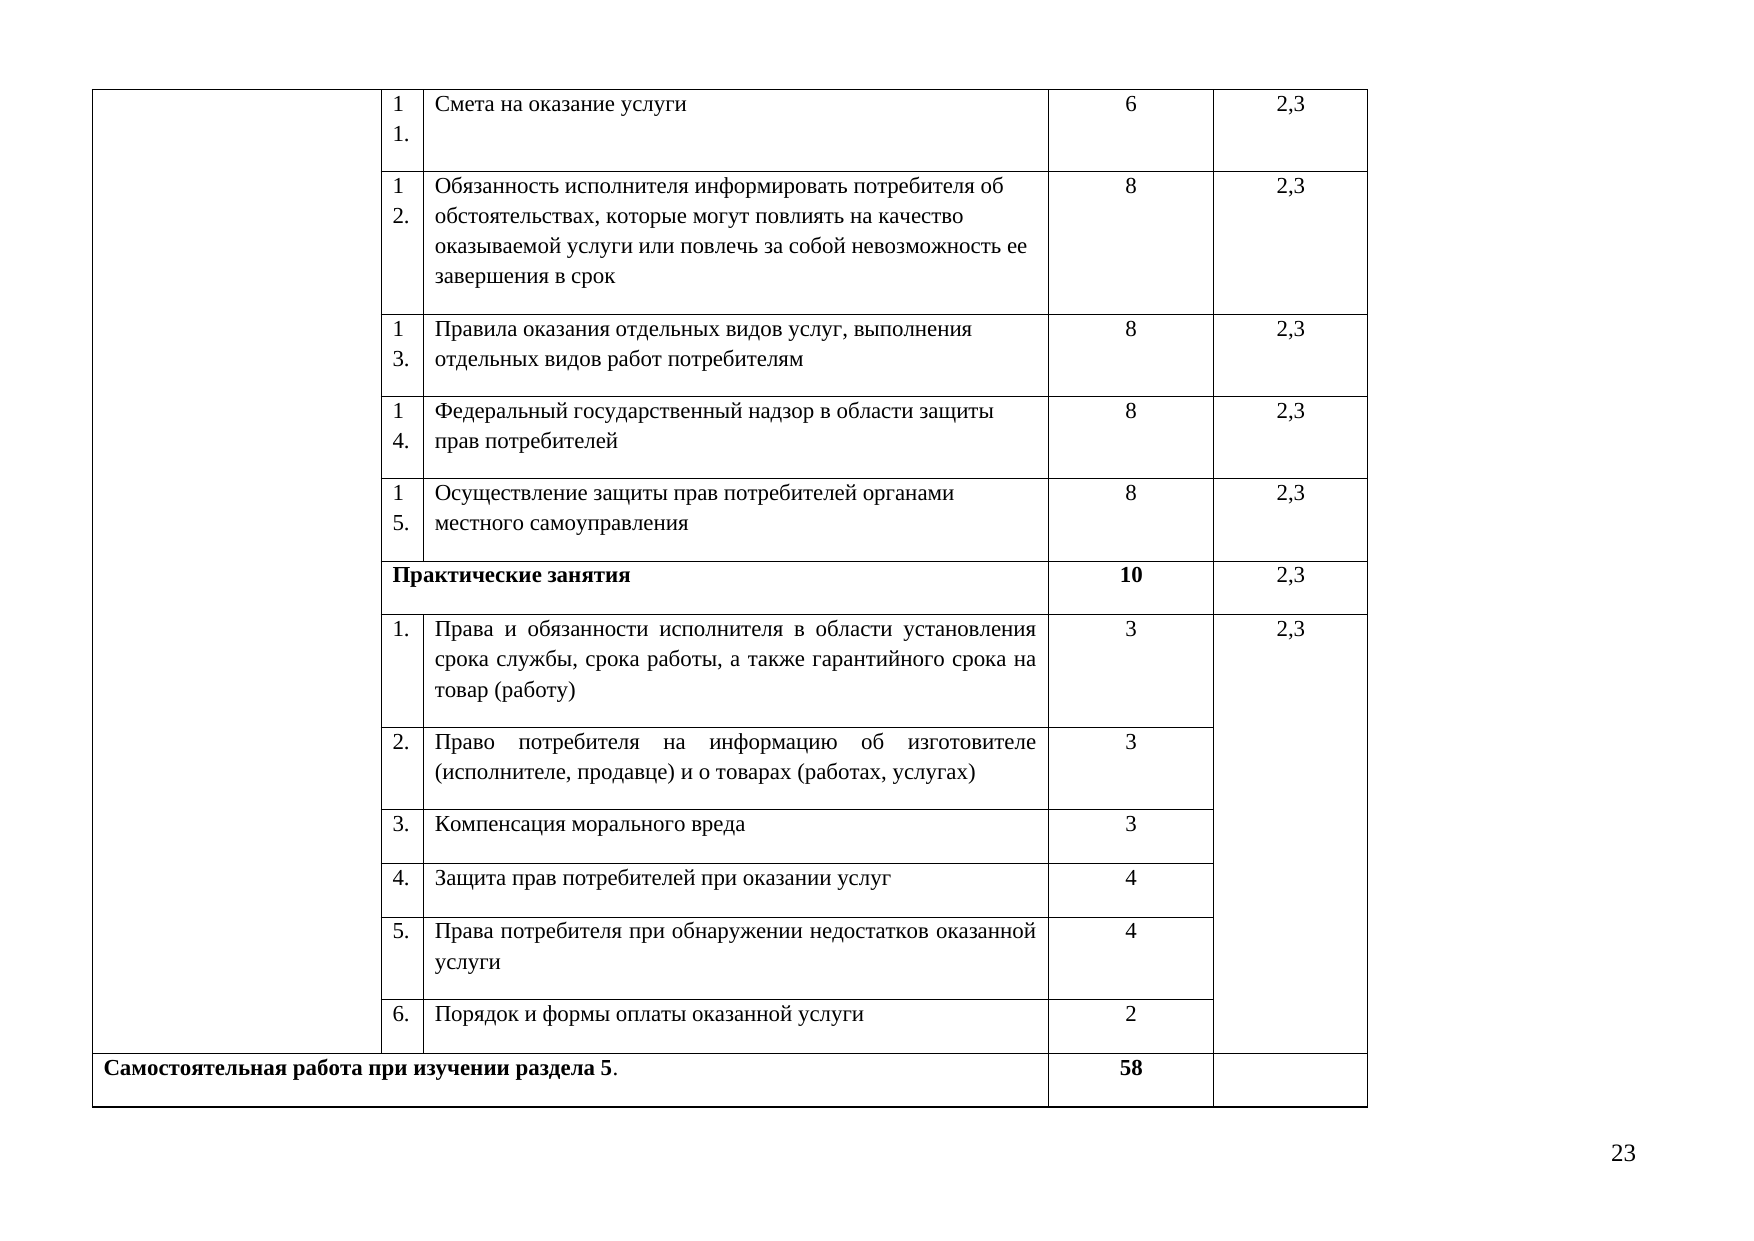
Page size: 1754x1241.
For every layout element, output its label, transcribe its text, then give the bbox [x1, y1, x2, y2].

table_cell 14. [382, 397, 423, 478]
table_cell 2 [1049, 1000, 1213, 1053]
table_cell Права потребителя при обнаружении недостатков оказанной услуги [424, 918, 1048, 999]
table_cell 15. [382, 479, 423, 561]
table_cell 2,3 [1214, 315, 1367, 396]
table_cell [1214, 1054, 1367, 1106]
table_cell 2,3 [1214, 615, 1367, 1053]
table_cell Смета на оказание услуги [424, 90, 1048, 171]
table_cell Правила оказания отдельных видов услуг, выполнения отдельных видов работ потребителям [424, 315, 1048, 396]
table_cell 3 [1049, 810, 1213, 863]
table_cell 3. [382, 810, 423, 863]
table_cell 2,3 [1214, 562, 1367, 614]
table_cell 11. [382, 90, 423, 171]
table_cell 8 [1049, 397, 1213, 478]
table_cell Федеральный государственный надзор в области защиты прав потребителей [424, 397, 1048, 478]
table_cell 8 [1049, 172, 1213, 314]
table_cell 5. [382, 918, 423, 999]
table_cell Обязанность исполнителя информировать потребителя об обстоятельствах, которые могут повлиять на качество оказываемой услуги или повлечь за собой невозможность ее завершения в срок [424, 172, 1048, 314]
table_cell 2,3 [1214, 397, 1367, 478]
table_cell Практические занятия [382, 562, 1048, 614]
table_cell Порядок и формы оплаты оказанной услуги [424, 1000, 1048, 1053]
table_cell 8 [1049, 315, 1213, 396]
table_cell 4 [1049, 864, 1213, 917]
table_cell 3 [1049, 615, 1213, 727]
table_cell Права и обязанности исполнителя в области установления срока службы, срока работы, а также гарантийного срока на товар (работу) [424, 615, 1048, 727]
table_cell 6 [1049, 90, 1213, 171]
table_cell Осуществление защиты прав потребителей органами местного самоуправления [424, 479, 1048, 561]
table_cell 13. [382, 315, 423, 396]
table_cell 4. [382, 864, 423, 917]
table_cell 2,3 [1214, 90, 1367, 171]
table_cell 1. [382, 615, 423, 727]
table_cell 4 [1049, 918, 1213, 999]
table_cell Компенсация морального вреда [424, 810, 1048, 863]
table_cell 3 [1049, 728, 1213, 809]
table_cell Самостоятельная работа при изучении раздела 5. [93, 1054, 1048, 1106]
table_cell 8 [1049, 479, 1213, 561]
table_cell 10 [1049, 562, 1213, 614]
table_cell 2. [382, 728, 423, 809]
table_cell 2,3 [1214, 172, 1367, 314]
table_cell Право потребителя на информацию об изготовителе (исполнителе, продавце) и о товарах (работах, услугах) [424, 728, 1048, 809]
table_cell 6. [382, 1000, 423, 1053]
table_cell 58 [1049, 1054, 1213, 1106]
table_cell 12. [382, 172, 423, 314]
table_cell Защита прав потребителей при оказании услуг [424, 864, 1048, 917]
table_cell 2,3 [1214, 479, 1367, 561]
